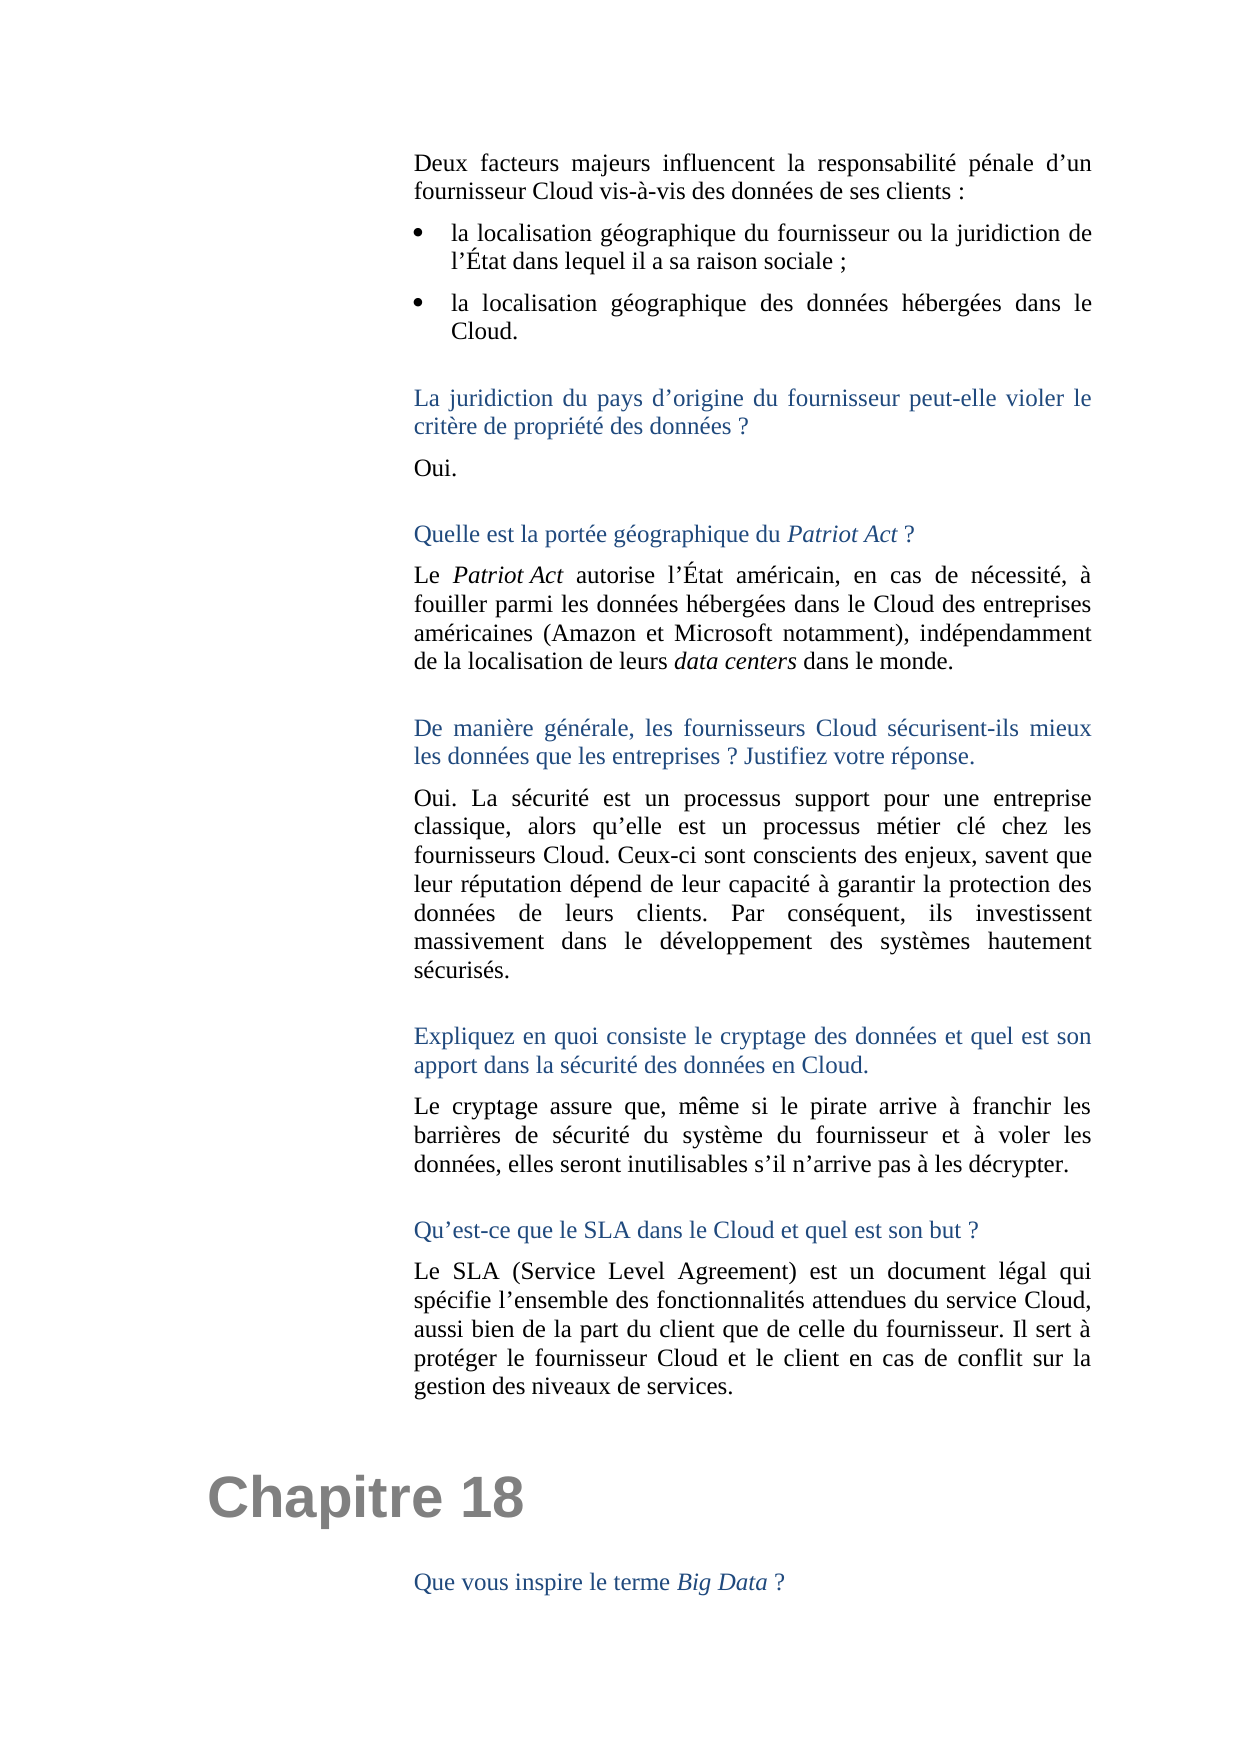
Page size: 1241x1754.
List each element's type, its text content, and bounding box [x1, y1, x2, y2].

text Chapitre 18 [207, 1463, 1092, 1530]
text Que vous inspire le terme Big Data ? [413, 1567, 1092, 1596]
text De manière générale, les fournisseurs Cloud sécurisent-ils mieux les données que les entreprises ? Justifiez votre réponse. [413, 713, 1092, 770]
text La juridiction du pays d’origine du fournisseur peut-elle violer le critère de propriété des données ? [413, 383, 1092, 440]
text Le SLA (Service Level Agreement) est un document légal qui spécifie l’ensemble des fonctionnalités attendues du service Cloud, aussi bien de la part du client que de celle du fournisseur. Il sert à protéger le fournisseur Cloud et le client en cas de conflit sur la gestion des niveaux de services. [413, 1256, 1092, 1400]
text Qu’est-ce que le SLA dans le Cloud et quel est son but ? [413, 1215, 1092, 1244]
text Quelle est la portée géographique du Patriot Act ? [413, 519, 1092, 548]
text Oui. [413, 453, 1092, 481]
list la localisation géographique des données hébergées dans le Cloud. [413, 288, 1092, 345]
text Le cryptage assure que, même si le pirate arrive à franchir les barrières de sécurité du système du fournisseur et à voler les données, elles seront inutilisables s’il n’arrive pas à les décrypter. [413, 1091, 1092, 1178]
text Expliquez en quoi consiste le cryptage des données et quel est son apport dans la sécurité des données en Cloud. [413, 1021, 1092, 1079]
text Deux facteurs majeurs influencent la responsabilité pénale d’un fournisseur Cloud vis-à-vis des données de ses clients : [413, 148, 1092, 205]
list la localisation géographique du fournisseur ou la juridiction de l’État dans lequel il a sa raison sociale ; [413, 218, 1092, 275]
text Le Patriot Act autorise l’État américain, en cas de nécessité, à fouiller parmi les données hébergées dans le Cloud des entreprises américaines (Amazon et Microsoft notamment), indépendamment de la localisation de leurs data centers dans le monde. [413, 560, 1092, 675]
text Oui. La sécurité est un processus support pour une entreprise classique, alors qu’elle est un processus métier clé chez les fournisseurs Cloud. Ceux-ci sont conscients des enjeux, savent que leur réputation dépend de leur capacité à garantir la protection des données de leurs clients. Par conséquent, ils investissent massivement dans le développement des systèmes hautement sécurisés. [413, 783, 1092, 984]
